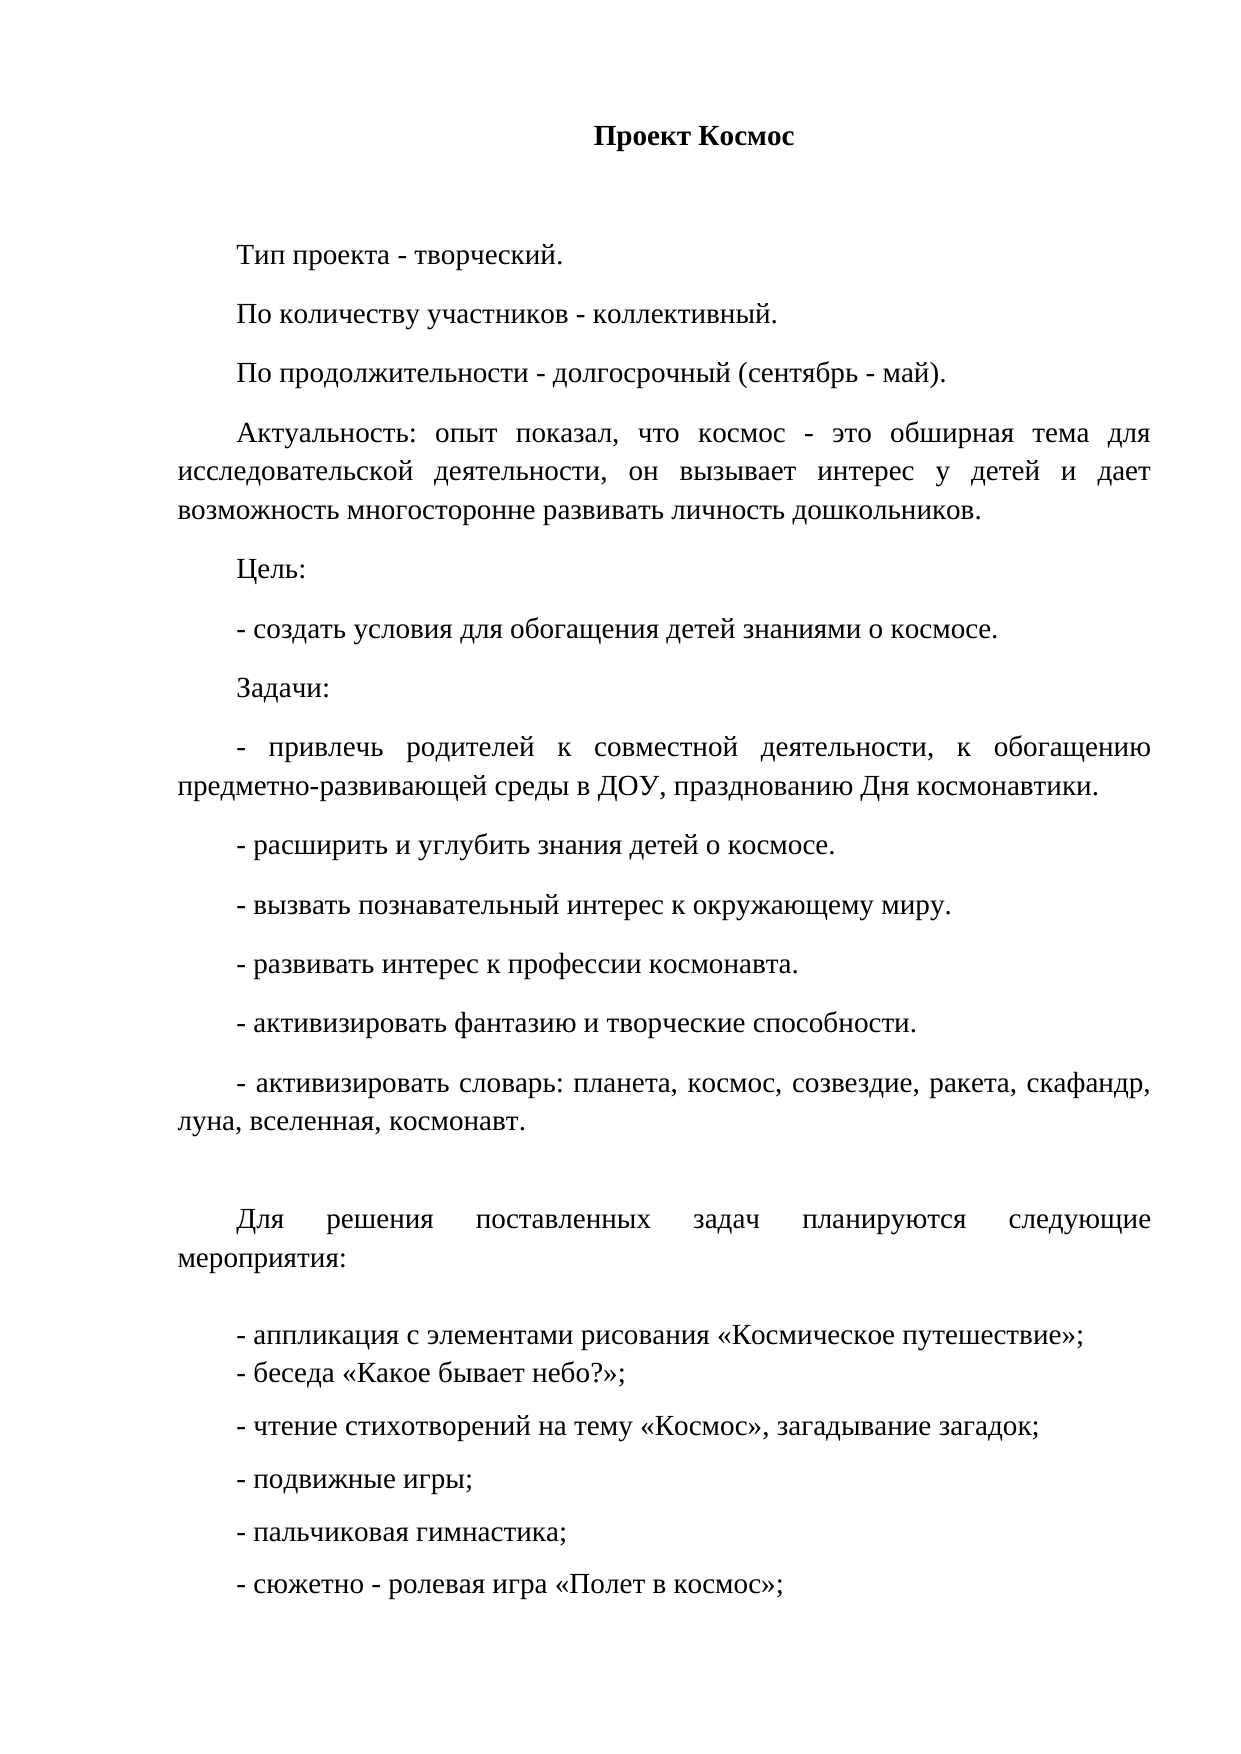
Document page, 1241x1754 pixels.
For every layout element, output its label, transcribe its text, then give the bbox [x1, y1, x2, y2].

text - пальчиковая гимнастика; [177, 1514, 1152, 1547]
text Тип проекта - творческий. [177, 237, 1152, 270]
text - подвижные игры; [177, 1461, 1152, 1494]
text Цель: [177, 551, 1152, 585]
text - вызвать познавательный интерес к окружающему миру. [177, 887, 1152, 920]
text - чтение стихотворений на тему «Космос», загадывание загадок; [177, 1408, 1152, 1442]
text - активизировать словарь: планета, космос, созвездие, ракета, скафандр, луна, вселенная, космонавт. [177, 1065, 1152, 1137]
text Проект Космос [177, 118, 1152, 152]
text - расширить и углубить знания детей о космосе. [177, 827, 1152, 861]
text Актуальность: опыт показал, что космос - это обширная тема для исследовательской деятельности, он вызывает интерес у детей и дает возможность многосторонне развивать личность дошкольников. [177, 415, 1152, 526]
text По продолжительности - долгосрочный (сентябрь - май). [177, 356, 1152, 389]
text - беседа «Какое бывает небо?»; [177, 1356, 1152, 1389]
text Для решения поставленных задач планируются следующие мероприятия: [177, 1201, 1152, 1273]
text Задачи: [177, 670, 1152, 704]
text По количеству участников - коллективный. [177, 296, 1152, 330]
text - сюжетно - ролевая игра «Полет в космос»; [177, 1566, 1152, 1600]
text - создать условия для обогащения детей знаниями о космосе. [177, 611, 1152, 644]
text - развивать интерес к профессии космонавта. [177, 946, 1152, 980]
text - аппликация с элементами рисования «Космическое путешествие»; [177, 1317, 1152, 1351]
text - привлечь родителей к совместной деятельности, к обогащению предметно-развивающей среды в ДОУ, празднованию Дня космонавтики. [177, 729, 1152, 802]
text - активизировать фантазию и творческие способности. [177, 1006, 1152, 1039]
